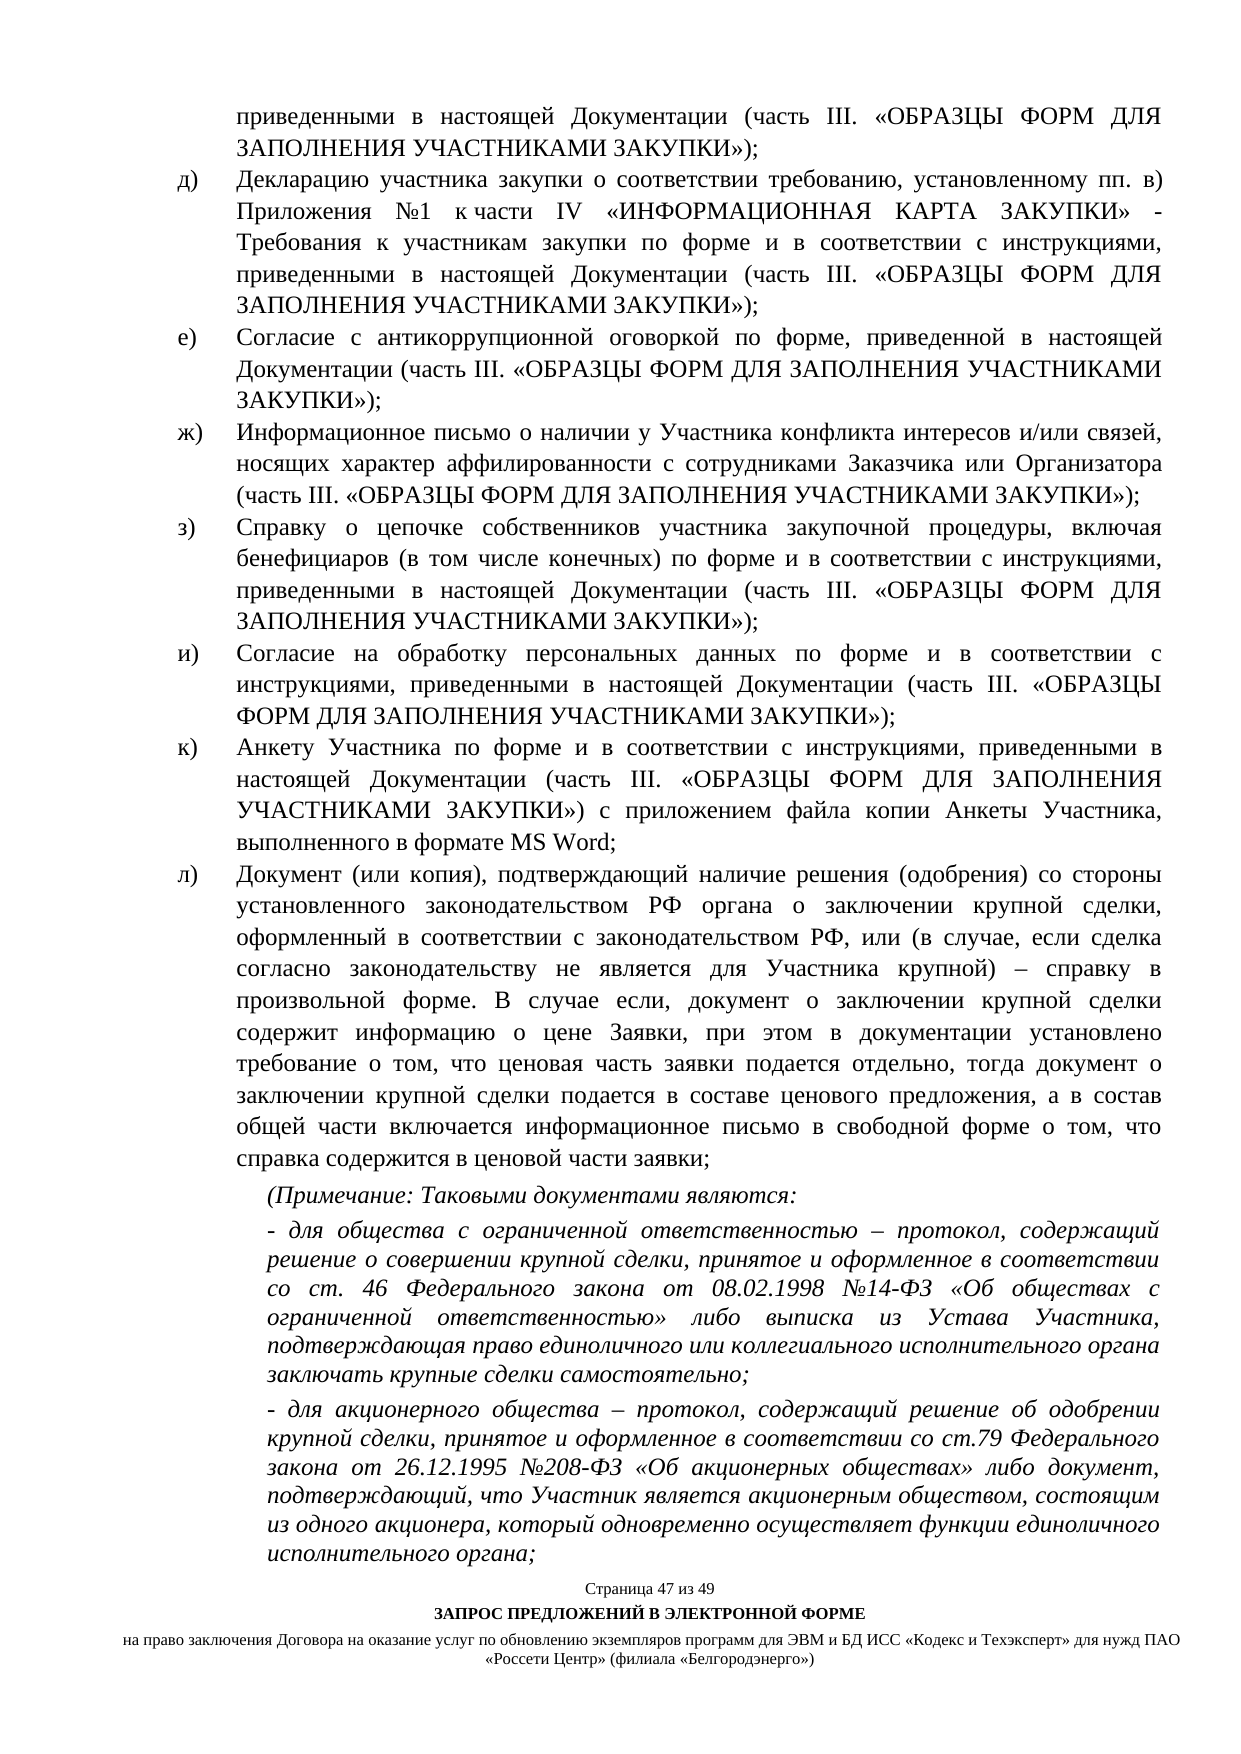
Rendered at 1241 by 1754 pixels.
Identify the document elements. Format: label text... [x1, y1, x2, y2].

list Информационное письмо о наличии у Участника конфликта интересов и/или связей, носящих характер аффилированности с сотрудниками Заказчика или Организатора (часть III. «ОБРАЗЦЫ ФОРМ ДЛЯ ЗАПОЛНЕНИЯ УЧАСТНИКАМИ ЗАКУПКИ»); [177, 417, 1163, 509]
list Документ (или копия), подтверждающий наличие решения (одобрения) со стороны установленного законодательством РФ органа о заключении крупной сделки, оформленный в соответствии с законодательством РФ, или (в случае, если сделка согласно законодательству не является для Участника крупной) – справку в произвольной форме. В случае если, документ о заключении крупной сделки содержит информацию о цене Заявки, при этом в документации установлено требование о том, что ценовая часть заявки подается отдельно, тогда документ о заключении крупной сделки подается в составе ценового предложения, а в состав общей части включается информационное письмо в свободной форме о том, что справка содержится в ценовой части заявки; [177, 859, 1163, 1172]
list Справку о цепочке собственников участника закупочной процедуры, включая бенефициаров (в том числе конечных) по форме и в соответствии с инструкциями, приведенными в настоящей Документации (часть III. «ОБРАЗЦЫ ФОРМ ДЛЯ ЗАПОЛНЕНИЯ УЧАСТНИКАМИ ЗАКУПКИ»); [177, 512, 1163, 635]
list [177, 101, 1163, 162]
list - для акционерного общества – протокол, содержащий решение об одобрении крупной сделки, принятое и оформленное в соответствии со ст.79 Федерального закона от 26.12.1995 №208-ФЗ «Об акционерных обществах» либо документ, подтверждающий, что Участник является акционерным обществом, состоящим из одного акционера, который одновременно осуществляет функции единоличного исполнительного органа; [267, 1394, 1163, 1567]
list (Примечание: Таковыми документами являются: [267, 1181, 1163, 1209]
list Анкету Участника по форме и в соответствии с инструкциями, приведенными в настоящей Документации (часть III. «ОБРАЗЦЫ ФОРМ ДЛЯ ЗАПОЛНЕНИЯ УЧАСТНИКАМИ ЗАКУПКИ») с приложением файла копии Анкеты Участника, выполненного в формате MS Word; [177, 732, 1163, 856]
list Согласие на обработку персональных данных по форме и в соответствии с инструкциями, приведенными в настоящей Документации (часть III. «ОБРАЗЦЫ ФОРМ ДЛЯ ЗАПОЛНЕНИЯ УЧАСТНИКАМИ ЗАКУПКИ»); [177, 638, 1163, 730]
list Согласие с антикоррупционной оговоркой по форме, приведенной в настоящей Документации (часть III. «ОБРАЗЦЫ ФОРМ ДЛЯ ЗАПОЛНЕНИЯ УЧАСТНИКАМИ ЗАКУПКИ»); [177, 322, 1163, 414]
list Декларацию участника закупки о соответствии требованию, установленному пп. в) Приложения №1 к части IV «ИНФОРМАЦИОННАЯ КАРТА ЗАКУПКИ» - Требования к участникам закупки по форме и в соответствии с инструкциями, приведенными в настоящей Документации (часть III. «ОБРАЗЦЫ ФОРМ ДЛЯ ЗАПОЛНЕНИЯ УЧАСТНИКАМИ ЗАКУПКИ»); [177, 164, 1163, 319]
list - для общества с ограниченной ответственностью – протокол, содержащий решение о совершении крупной сделки, принятое и оформленное в соответствии со ст. 46 Федерального закона от 08.02.1998 №14-ФЗ «Об обществах с ограниченной ответственностью» либо выписка из Устава Участника, подтверждающая право единоличного или коллегиального исполнительного органа заключать крупные сделки самостоятельно; [267, 1216, 1163, 1388]
